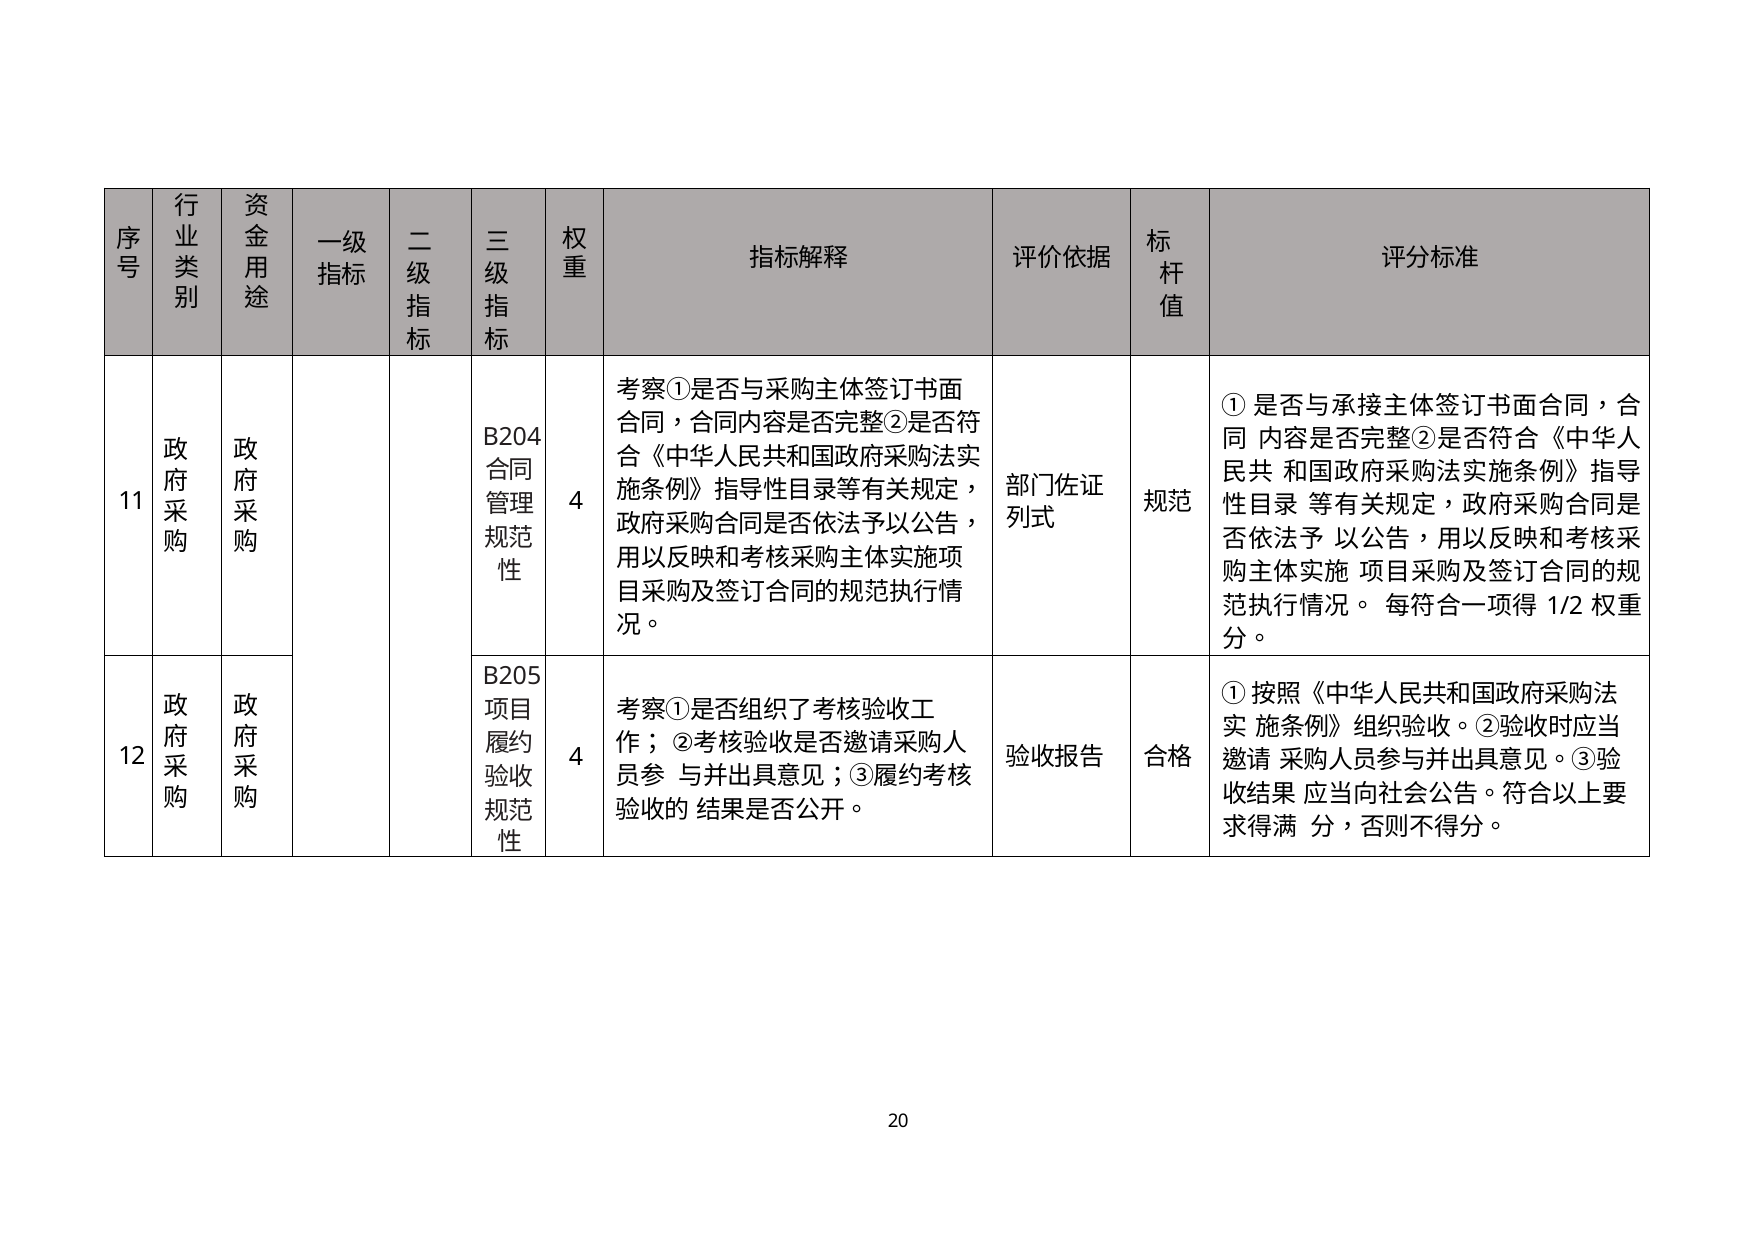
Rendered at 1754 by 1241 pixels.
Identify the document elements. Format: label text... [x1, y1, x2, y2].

table_cell 部门佐证 列式 [993, 356, 1130, 655]
table_cell 验收报告 [993, 656, 1130, 856]
table_cell 政府采购 [222, 356, 292, 655]
table_header 三级 指标 [472, 189, 545, 355]
table_header 序号 [105, 189, 152, 355]
table_cell 政府采购 [153, 656, 221, 856]
table_cell 考察①是否组织了考核验收工作； ②考核验收是否邀请采购人员参 与并出具意见；③履约考核验收的 结果是否公开。 [604, 656, 992, 856]
table_header 标杆 值 [1131, 189, 1209, 355]
table_cell B204 合同 管理 规范 性 [472, 356, 545, 655]
table_cell [390, 356, 471, 856]
table_cell 4 [546, 656, 603, 856]
table_cell 11 [105, 356, 152, 655]
table_cell B205 项目 履约 验收 规范 性 [472, 656, 545, 856]
table_cell [293, 356, 389, 856]
table_cell 合格 [1131, 656, 1209, 856]
table_header 权重 [546, 189, 603, 355]
table_header 评分标准 [1210, 189, 1649, 355]
table_header 指标解释 [604, 189, 992, 355]
table_header 一级 指标 [293, 189, 389, 355]
table_header 二级 指标 [390, 189, 471, 355]
table_cell ①按照《中华人民共和国政府采购法实 施条例》组织验收。②验收时应当邀请 采购人员参与并出具意见。③验收结果 应当向社会公告。符合以上要求得满 分，否则不得分。 [1210, 656, 1649, 856]
table_cell 考察①是否与采购主体签订书面 合同，合同内容是否完整②是否符 合《中华人民共和国政府采购法实 施条例》指导性目录等有关规定， 政府采购合同是否依法予以公告， 用以反映和考核采购主体实施项 目采购及签订合同的规范执行情 况。 [604, 356, 992, 655]
table_header 评价依据 [993, 189, 1130, 355]
table_header 行业类别 [153, 189, 221, 355]
table_cell 政府采购 [222, 656, 292, 856]
table_cell 政府采购 [153, 356, 221, 655]
table_cell 4 [546, 356, 603, 655]
table_cell 规范 [1131, 356, 1209, 655]
table_cell ①是否与承接主体签订书面合同，合同 内容是否完整②是否符合《中华人民共 和国政府采购法实施条例》指导性目录 等有关规定，政府采购合同是否依法予 以公告，用以反映和考核采购主体实施 项目采购及签订合同的规范执行情况。 每符合一项得 1/2 权重分。 [1210, 356, 1649, 655]
table_header 资金用途 [222, 189, 292, 355]
table_cell 12 [105, 656, 152, 856]
